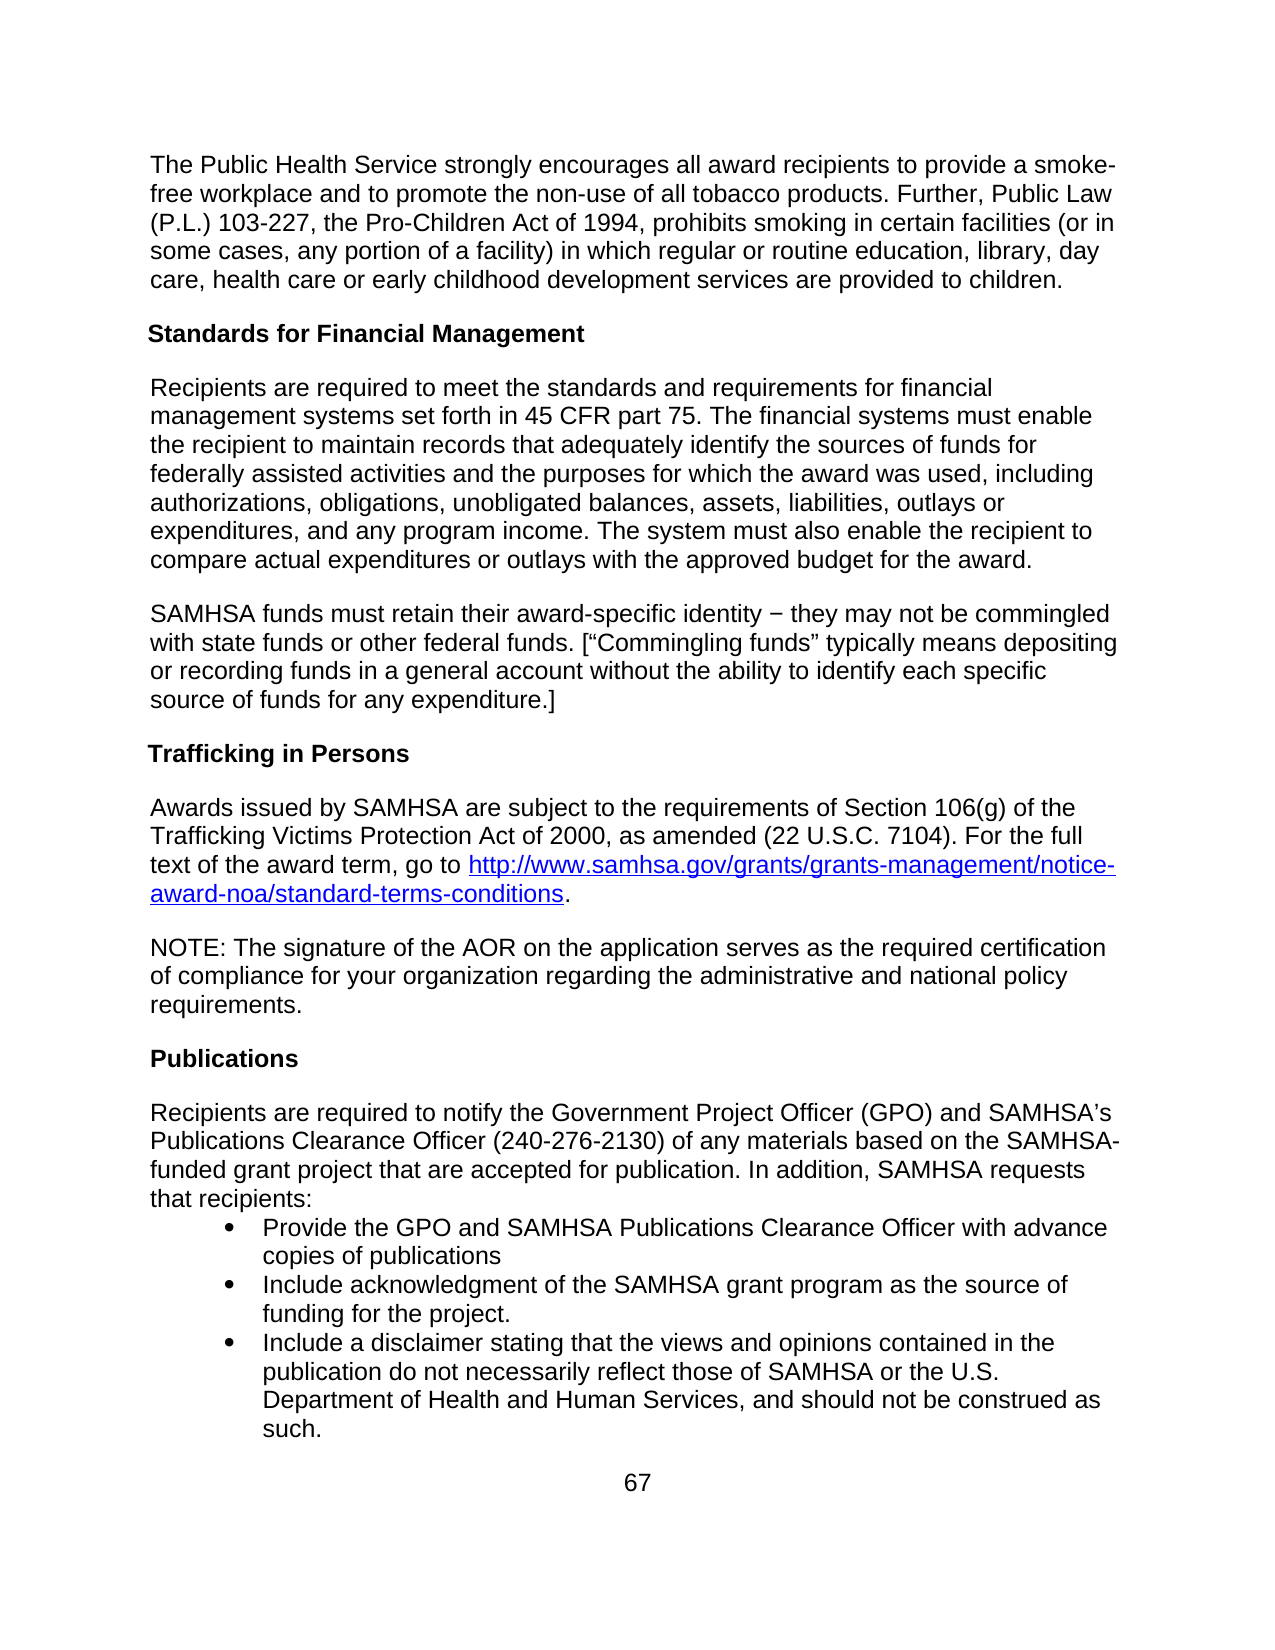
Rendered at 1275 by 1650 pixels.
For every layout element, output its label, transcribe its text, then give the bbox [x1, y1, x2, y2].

text NOTE: The signature of the AOR on the application serves as the required certification of compliance for your organization regarding the administrative and national policy requirements. [150, 932, 1125, 1019]
text Recipients are required to notify the Government Project Officer (GPO) and SAMHSA’s Publications Clearance Officer (240-276-2130) of any materials based on the SAMHSA-funded grant project that are accepted for publication. In addition, SAMHSA requests that recipients: [150, 1097, 1125, 1212]
text Publications [150, 1044, 1125, 1072]
text The Public Health Service strongly encourages all award recipients to provide a smoke-free workplace and to promote the non-use of all tobacco products. Further, Public Law (P.L.) 103-227, the Pro-Children Act of 1994, prohibits smoking in certain facilities (or in some cases, any portion of a facility) in which regular or routine education, library, day care, health care or early childhood development services are provided to children. [150, 150, 1125, 294]
text Awards issued by SAMHSA are subject to the requirements of Section 106(g) of the Trafficking Victims Protection Act of 2000, as amended (22 U.S.C. 7104). For the full text of the award term, go to http://www.samhsa.gov/grants/grants-management/notice-award-noa/standard-terms-conditions. [150, 792, 1125, 907]
list Provide the GPO and SAMHSA Publications Clearance Officer with advance copies of publications [225, 1212, 1125, 1270]
text Trafficking in Persons [112, 739, 1125, 767]
list Include acknowledgment of the SAMHSA grant program as the source of funding for the project. [225, 1270, 1125, 1328]
list Include a disclaimer stating that the views and opinions contained in the publication do not necessarily reflect those of SAMHSA or the U.S. Department of Health and Human Services, and should not be construed as such. [225, 1328, 1125, 1443]
text Standards for Financial Management [112, 319, 1125, 347]
text Recipients are required to meet the standards and requirements for financial management systems set forth in 45 CFR part 75. The financial systems must enable the recipient to maintain records that adequately identify the sources of funds for federally assisted activities and the purposes for which the award was used, including authorizations, obligations, unobligated balances, assets, liabilities, outlays or expenditures, and any program income. The system must also enable the recipient to compare actual expenditures or outlays with the approved budget for the award. [150, 372, 1125, 574]
text SAMHSA funds must retain their award-specific identity − they may not be commingled with state funds or other federal funds. [“Commingling funds” typically means depositing or recording funds in a general account without the ability to identify each specific source of funds for any expenditure.] [150, 599, 1125, 714]
